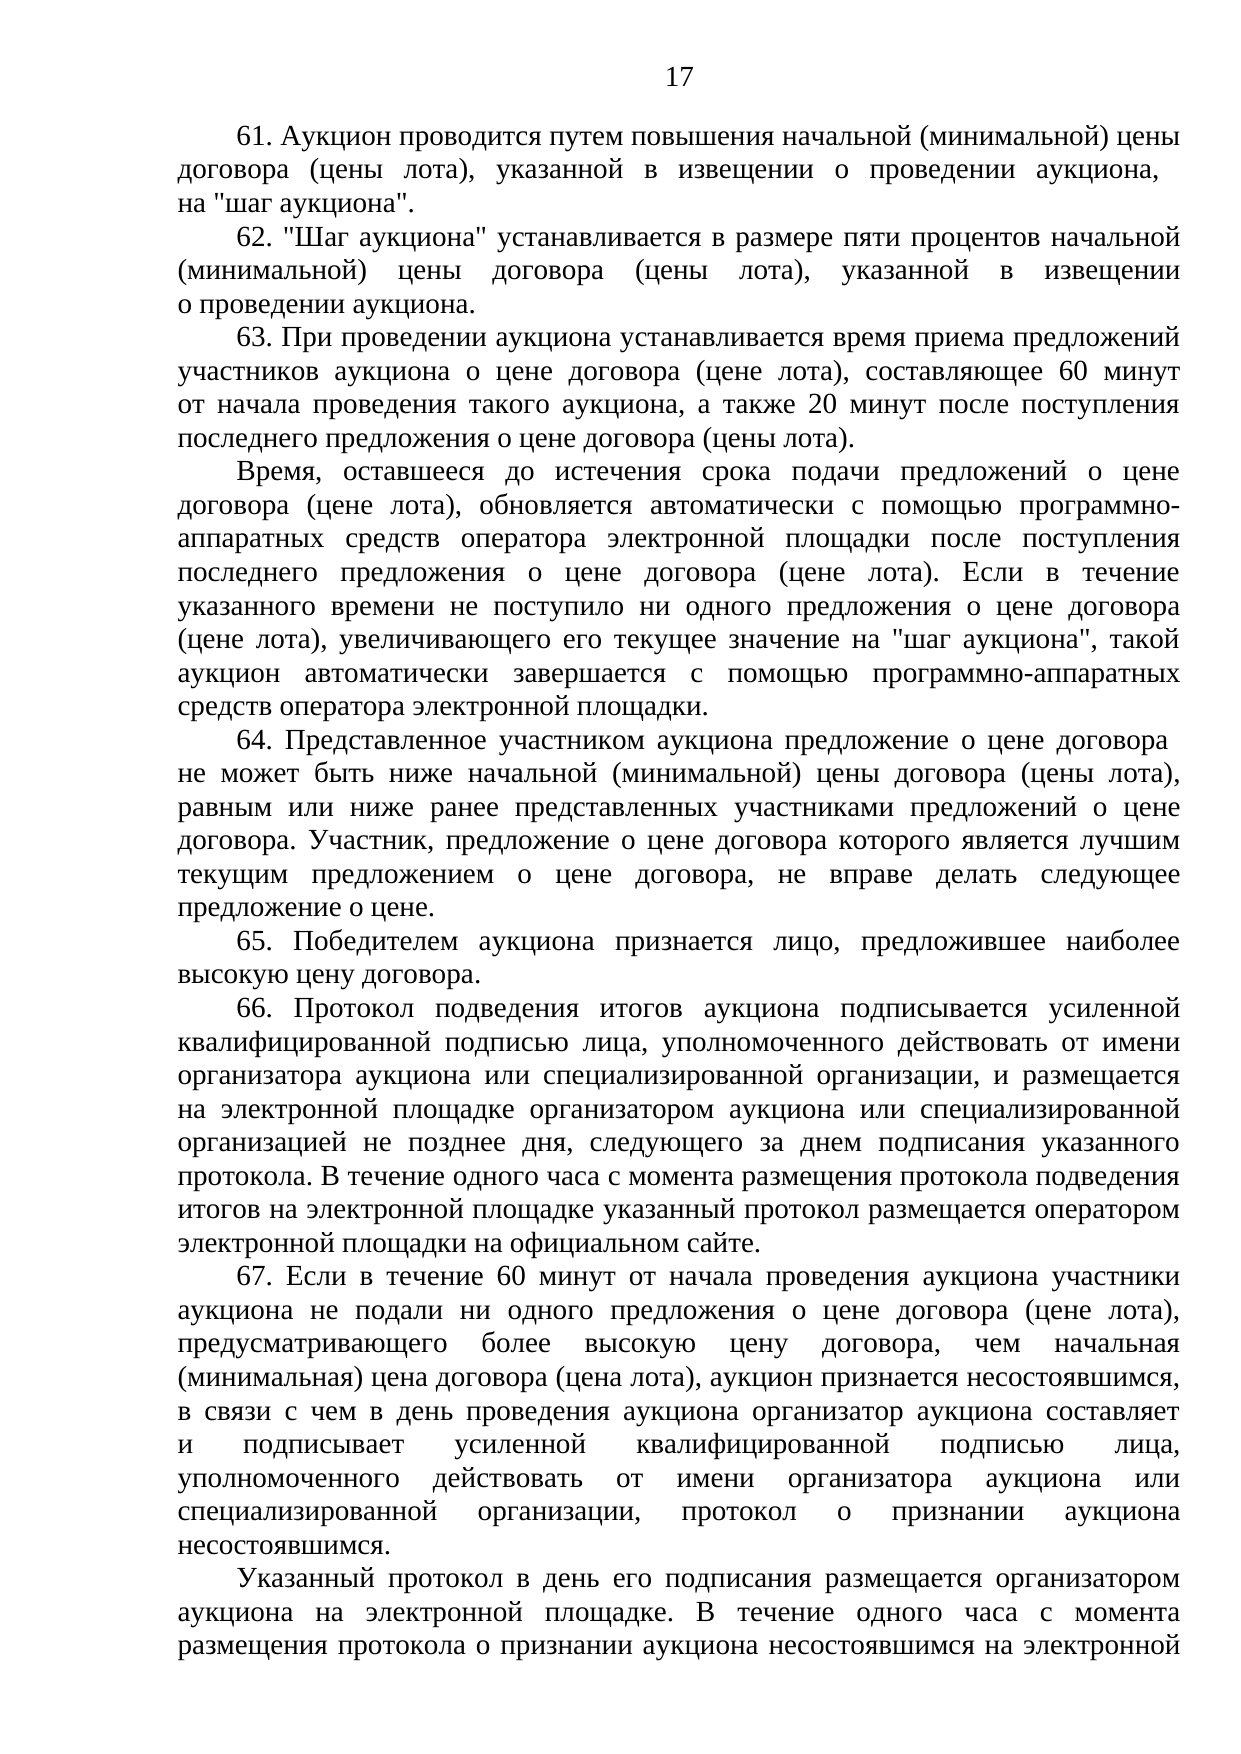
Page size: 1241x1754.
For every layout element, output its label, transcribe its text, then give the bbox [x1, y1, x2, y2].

text 67. Если в течение 60 минут от начала проведения аукциона участники аукциона не подали ни одного предложения о цене договора (цене лота), предусматривающего более высокую цену договора, чем начальная (минимальная) цена договора (цена лота), аукцион признается несостоявшимся, в связи с чем в день проведения аукциона организатор аукциона составляет и подписывает усиленной квалифицированной подписью лица, уполномоченного действовать от имени организатора аукциона или специализированной организации, протокол о признании аукциона несостоявшимся. [177, 1258, 1181, 1560]
text 62. "Шаг аукциона" устанавливается в размере пяти процентов начальной (минимальной) цены договора (цены лота), указанной в извещении о проведении аукциона. [177, 219, 1181, 319]
text 61. Аукцион проводится путем повышения начальной (минимальной) цены договора (цены лота), указанной в извещении о проведении аукциона, на "шаг аукциона". [177, 118, 1181, 219]
text 66. Протокол подведения итогов аукциона подписывается усиленной квалифицированной подписью лица, уполномоченного действовать от имени организатора аукциона или специализированной организации, и размещается на электронной площадке организатором аукциона или специализированной организацией не позднее дня, следующего за днем подписания указанного протокола. В течение одного часа с момента размещения протокола подведения итогов на электронной площадке указанный протокол размещается оператором электронной площадки на официальном сайте. [177, 990, 1181, 1258]
text Время, оставшееся до истечения срока подачи предложений о цене договора (цене лота), обновляется автоматически с помощью программно-аппаратных средств оператора электронной площадки после поступления последнего предложения о цене договора (цене лота). Если в течение указанного времени не поступило ни одного предложения о цене договора (цене лота), увеличивающего его текущее значение на "шаг аукциона", такой аукцион автоматически завершается с помощью программно-аппаратных средств оператора электронной площадки. [177, 453, 1181, 722]
text 63. При проведении аукциона устанавливается время приема предложений участников аукциона о цене договора (цене лота), составляющее 60 минут от начала проведения такого аукциона, а также 20 минут после поступления последнего предложения о цене договора (цены лота). [177, 319, 1181, 453]
text 64. Представленное участником аукциона предложение о цене договора не может быть ниже начальной (минимальной) цены договора (цены лота), равным или ниже ранее представленных участниками предложений о цене договора. Участник, предложение о цене договора которого является лучшим текущим предложением о цене договора, не вправе делать следующее предложение о цене. [177, 722, 1181, 923]
text 65. Победителем аукциона признается лицо, предложившее наиболее высокую цену договора. [177, 923, 1181, 990]
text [177, 1560, 1181, 1661]
